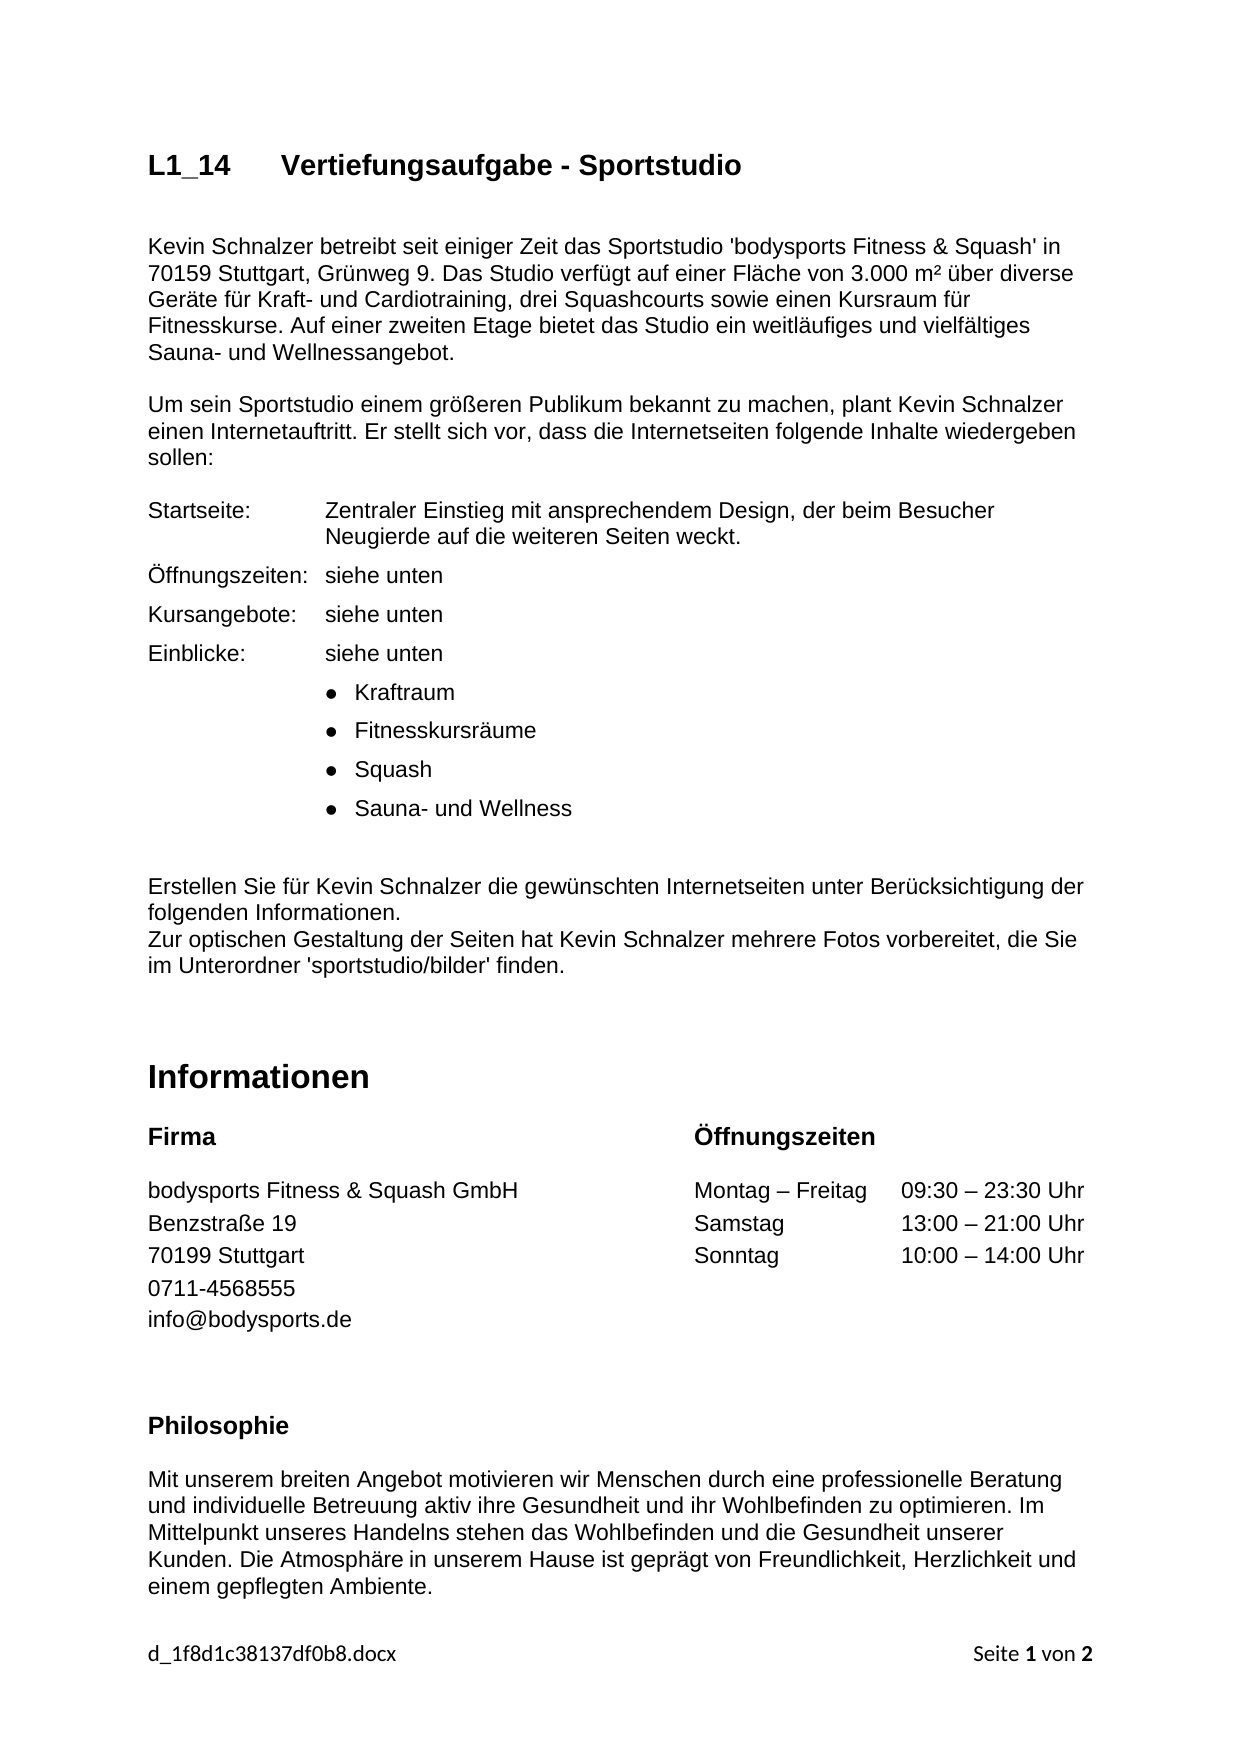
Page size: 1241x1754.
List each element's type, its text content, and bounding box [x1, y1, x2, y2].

list Benzstraße 19 Samstag 13:00 – 21:00 Uhr [148, 1210, 1093, 1236]
list Startseite: Zentraler Einstieg mit ansprechendem Design, der beim Besucher Neugierde auf die weiteren Seiten weckt. [148, 497, 1093, 549]
list 0711-4568555 [148, 1275, 1093, 1301]
list Kraftraum [148, 679, 1093, 705]
list Philosophie [148, 1411, 1093, 1440]
list Firma Öffnungszeiten [148, 1122, 1093, 1151]
list Kursangebote: siehe unten [148, 601, 1093, 627]
list Öffnungszeiten: siehe unten [148, 562, 1093, 588]
list Mit unserem breiten Angebot motivieren wir Menschen durch eine professionelle Beratung und individuelle Betreuung aktiv ihre Gesundheit und ihr Wohlbefinden zu optimieren. Im Mittelpunkt unseres Handelns stehen das Wohlbefinden und die Gesundheit unserer Kunden. Die Atmosphäre in unserem Hause ist geprägt von Freundlichkeit, Herzlichkeit und einem gepflegten Ambiente. [148, 1466, 1093, 1599]
list bodysports Fitness & Squash GmbH Montag – Freitag 09:30 – 23:30 Uhr [148, 1177, 1137, 1204]
list info@bodysports.de [148, 1306, 1093, 1332]
list Informationen [148, 1057, 1093, 1096]
list Sauna- und Wellness [148, 795, 1093, 822]
list 70199 Stuttgart Sonntag 10:00 – 14:00 Uhr [148, 1242, 1093, 1269]
list Erstellen Sie für Kevin Schnalzer die gewünschten Internetseiten unter Berücksichtigung der folgenden Informationen. Zur optischen Gestaltung der Seiten hat Kevin Schnalzer mehrere Fotos vorbereitet, die Sie im Unterordner 'sportstudio/bilder' finden. [148, 873, 1093, 978]
list Kevin Schnalzer betreibt seit einiger Zeit das Sportstudio 'bodysports Fitness & Squash' in 70159 Stuttgart, Grünweg 9. Das Studio verfügt auf einer Fläche von 3.000 m² über diverse Geräte für Kraft- und Cardiotraining, drei Squashcourts sowie einen Kursraum für Fitnesskurse. Auf einer zweiten Etage bietet das Studio ein weitläufiges und vielfältiges Sauna- und Wellnessangebot. [148, 233, 1093, 365]
list Um sein Sportstudio einem größeren Publikum bekannt zu machen, plant Kevin Schnalzer einen Internetauftritt. Er stellt sich vor, dass die Internetseiten folgende Inhalte wiedergeben sollen: [148, 391, 1093, 471]
list Einblicke: siehe unten [148, 640, 1093, 666]
text L1_14 Vertiefungsaufgabe - Sportstudio [148, 148, 1093, 181]
list Squash [148, 756, 1093, 783]
list Fitnesskursräume [148, 717, 1093, 744]
